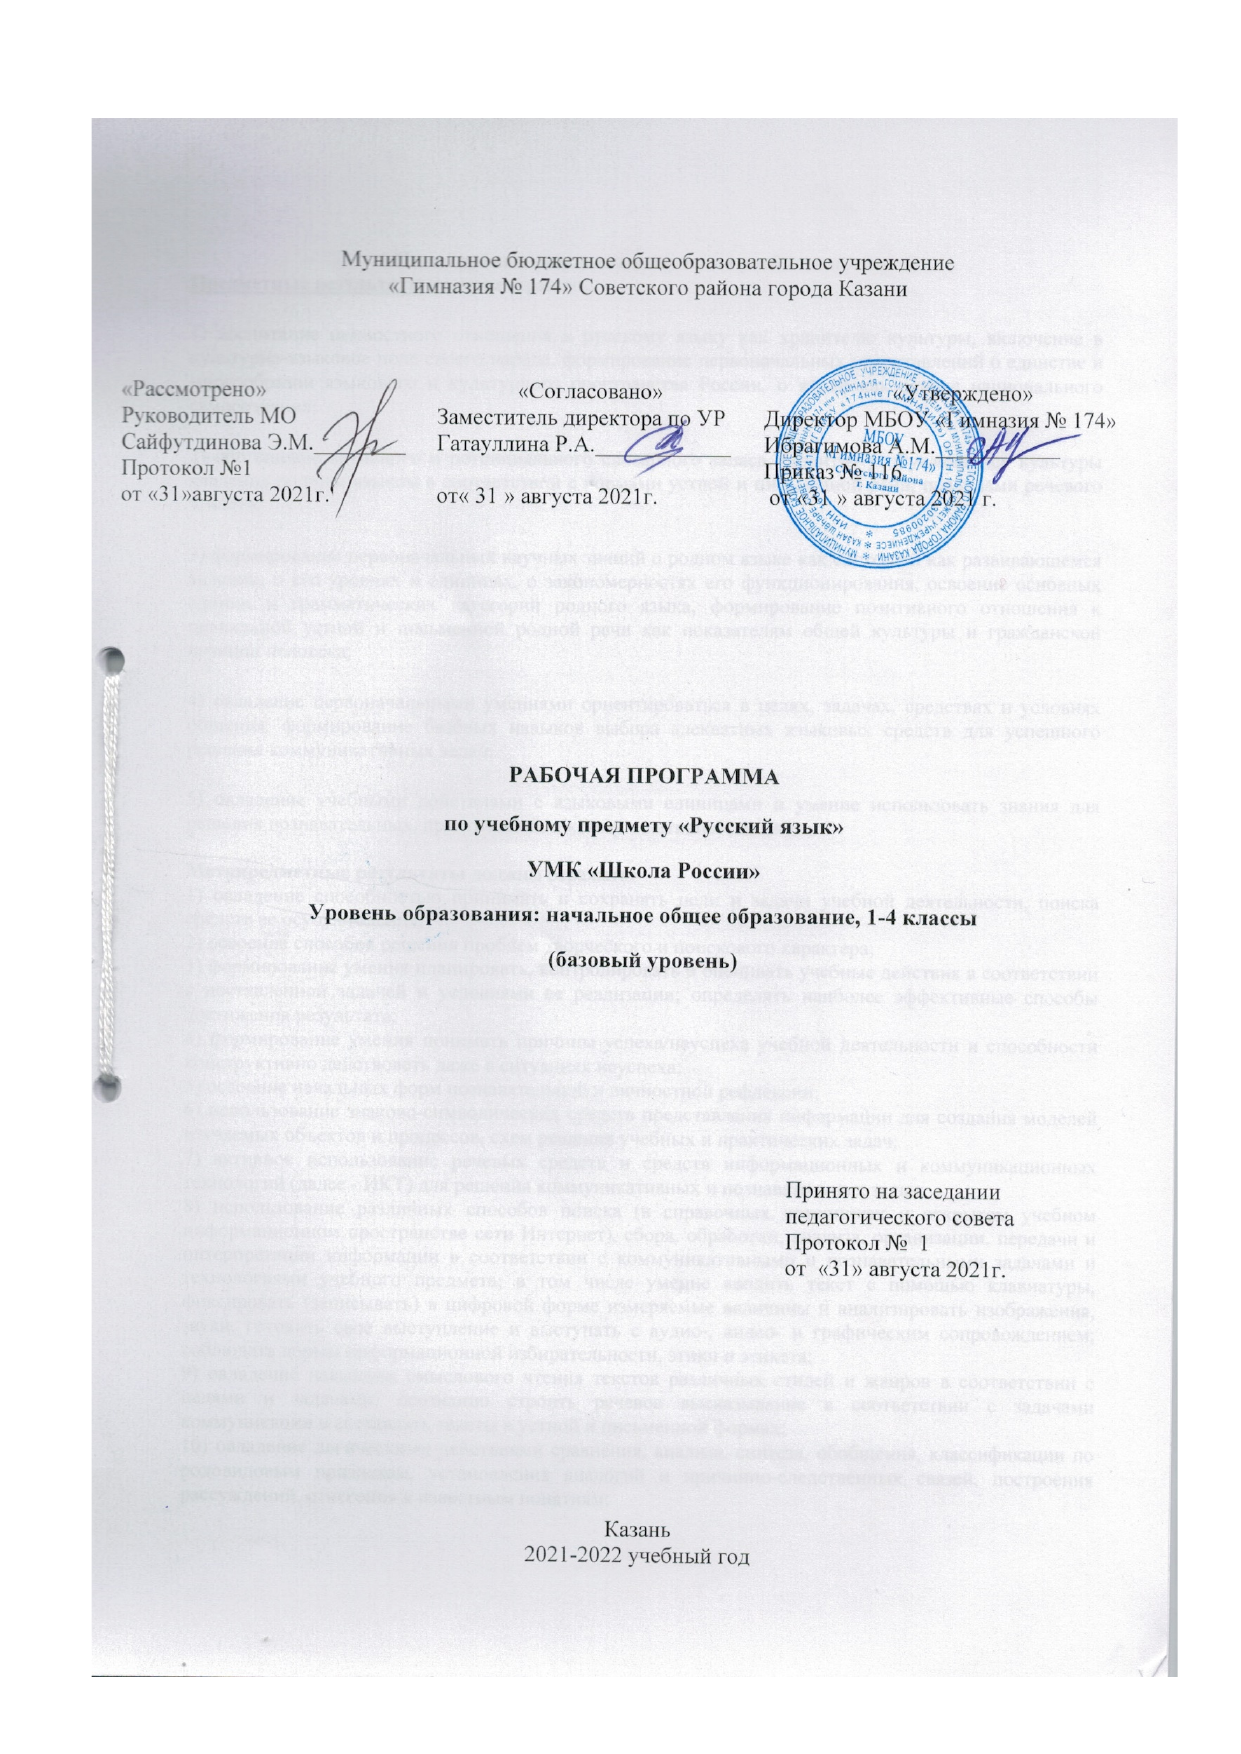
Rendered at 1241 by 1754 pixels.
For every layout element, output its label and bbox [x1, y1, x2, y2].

picture [90, 118, 1177, 1674]
